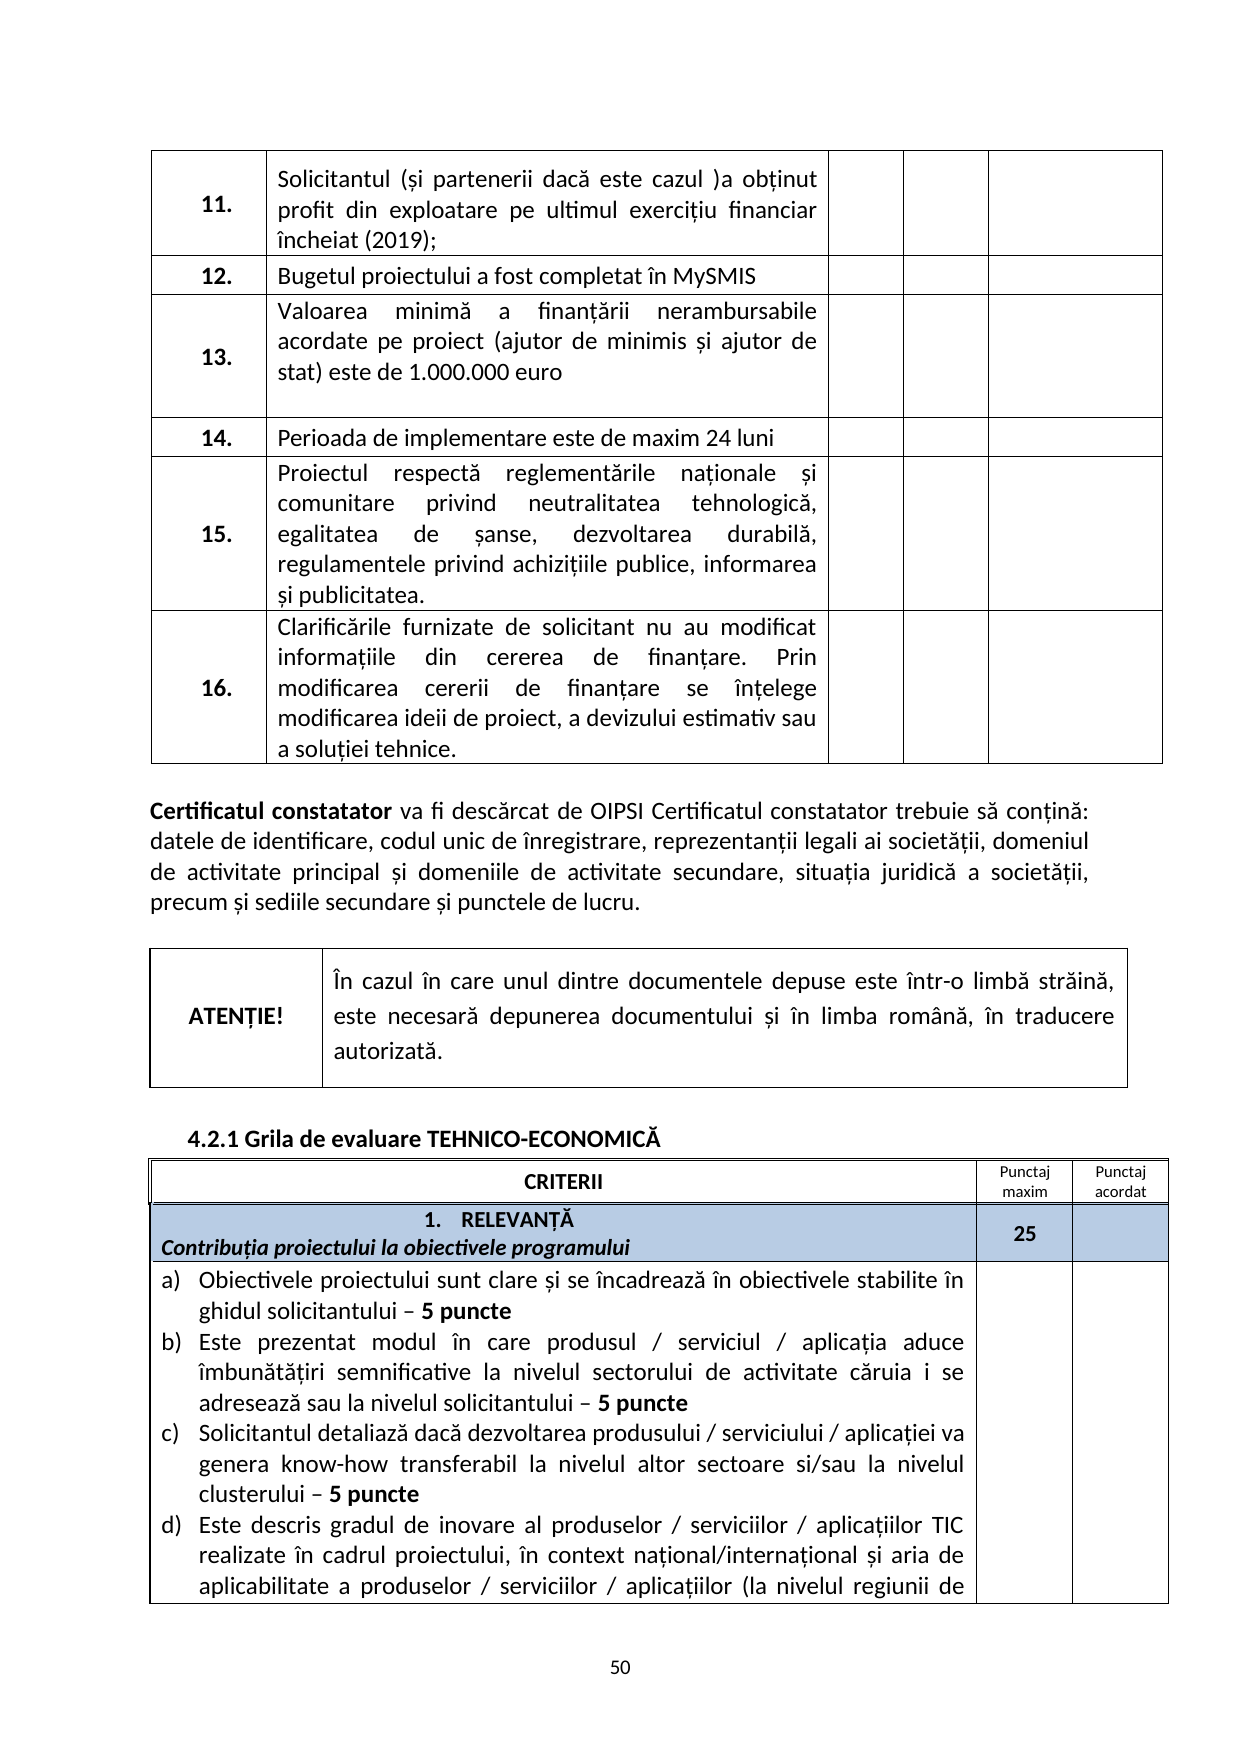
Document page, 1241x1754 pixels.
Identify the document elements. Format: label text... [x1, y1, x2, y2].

table_cell [904, 151, 988, 255]
table_cell [829, 611, 903, 763]
table_header În cazul în care unul dintre documentele depuse este într-o limbă străină, este necesară depunerea documentului și în limba română, în traducere autorizată. [323, 949, 1127, 1087]
table_cell [1073, 1262, 1168, 1603]
table_cell [989, 151, 1162, 255]
table_cell Proiectul respectă reglementările naționale și comunitare privind neutralitatea tehnologică, egalitatea de șanse, dezvoltarea durabilă, regulamentele privind achizițiile publice, informarea și publicitatea. [267, 457, 828, 609]
table_cell [904, 611, 988, 763]
list 4.2.1 Grila de evaluare TEHNICO-ECONOMICĂ [187, 1123, 1090, 1153]
table_cell [152, 418, 266, 456]
table_cell [152, 295, 266, 417]
table_cell [829, 151, 903, 255]
table_cell [152, 256, 266, 294]
table_cell [989, 457, 1162, 609]
table_cell [152, 457, 266, 609]
table_header ATENȚIE! [151, 949, 322, 1087]
table_cell 25 [977, 1205, 1072, 1261]
table_cell [829, 457, 903, 609]
table_cell [989, 418, 1162, 456]
table_header Punctaj maxim [977, 1161, 1072, 1202]
table_header CRITERII [152, 1161, 976, 1202]
table_cell [904, 418, 988, 456]
table_cell Bugetul proiectului a fost completat în MySMIS [267, 256, 828, 294]
table_cell [977, 1262, 1072, 1603]
table_cell [152, 151, 266, 255]
table_cell RELEVANȚĂ Contribuția proiectului la obiectivele programului [151, 1202, 976, 1261]
table_cell Perioada de implementare este de maxim 24 luni [267, 418, 828, 456]
table_cell [1073, 1205, 1168, 1261]
table_cell Solicitantul (și partenerii dacă este cazul )a obținut profit din exploatare pe ultimul exercițiu financiar încheiat (2019); [267, 151, 828, 255]
table_cell [989, 611, 1162, 763]
table_header Punctaj acordat [1073, 1161, 1168, 1202]
table_cell [989, 256, 1162, 294]
table_cell Clarificările furnizate de solicitant nu au modificat informațiile din cererea de finanțare. Prin modificarea cererii de finanțare se înțelege modificarea ideii de proiect, a devizului estimativ sau a soluției tehnice. [267, 611, 828, 763]
table_cell Valoarea minimă a finanțării nerambursabile acordate pe proiect (ajutor de minimis și ajutor de stat) este de 1.000.000 euro [267, 295, 828, 417]
table_cell [829, 418, 903, 456]
table_cell [989, 295, 1162, 417]
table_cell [151, 1261, 976, 1603]
table_cell [904, 256, 988, 294]
table_cell [904, 457, 988, 609]
table_cell [904, 295, 988, 417]
table_cell [152, 611, 266, 763]
table_cell [829, 256, 903, 294]
text Certificatul constatator va fi descărcat de OIPSI Certificatul constatator trebuie să conțină: datele de identificare, codul unic de înregistrare, reprezentanții legali ai societății, domeniul de activitate principal și domeniile de activitate secundare, situația juridică a societății, precum și sediile secundare și punctele de lucru. [150, 795, 1090, 917]
table_cell [829, 295, 903, 417]
